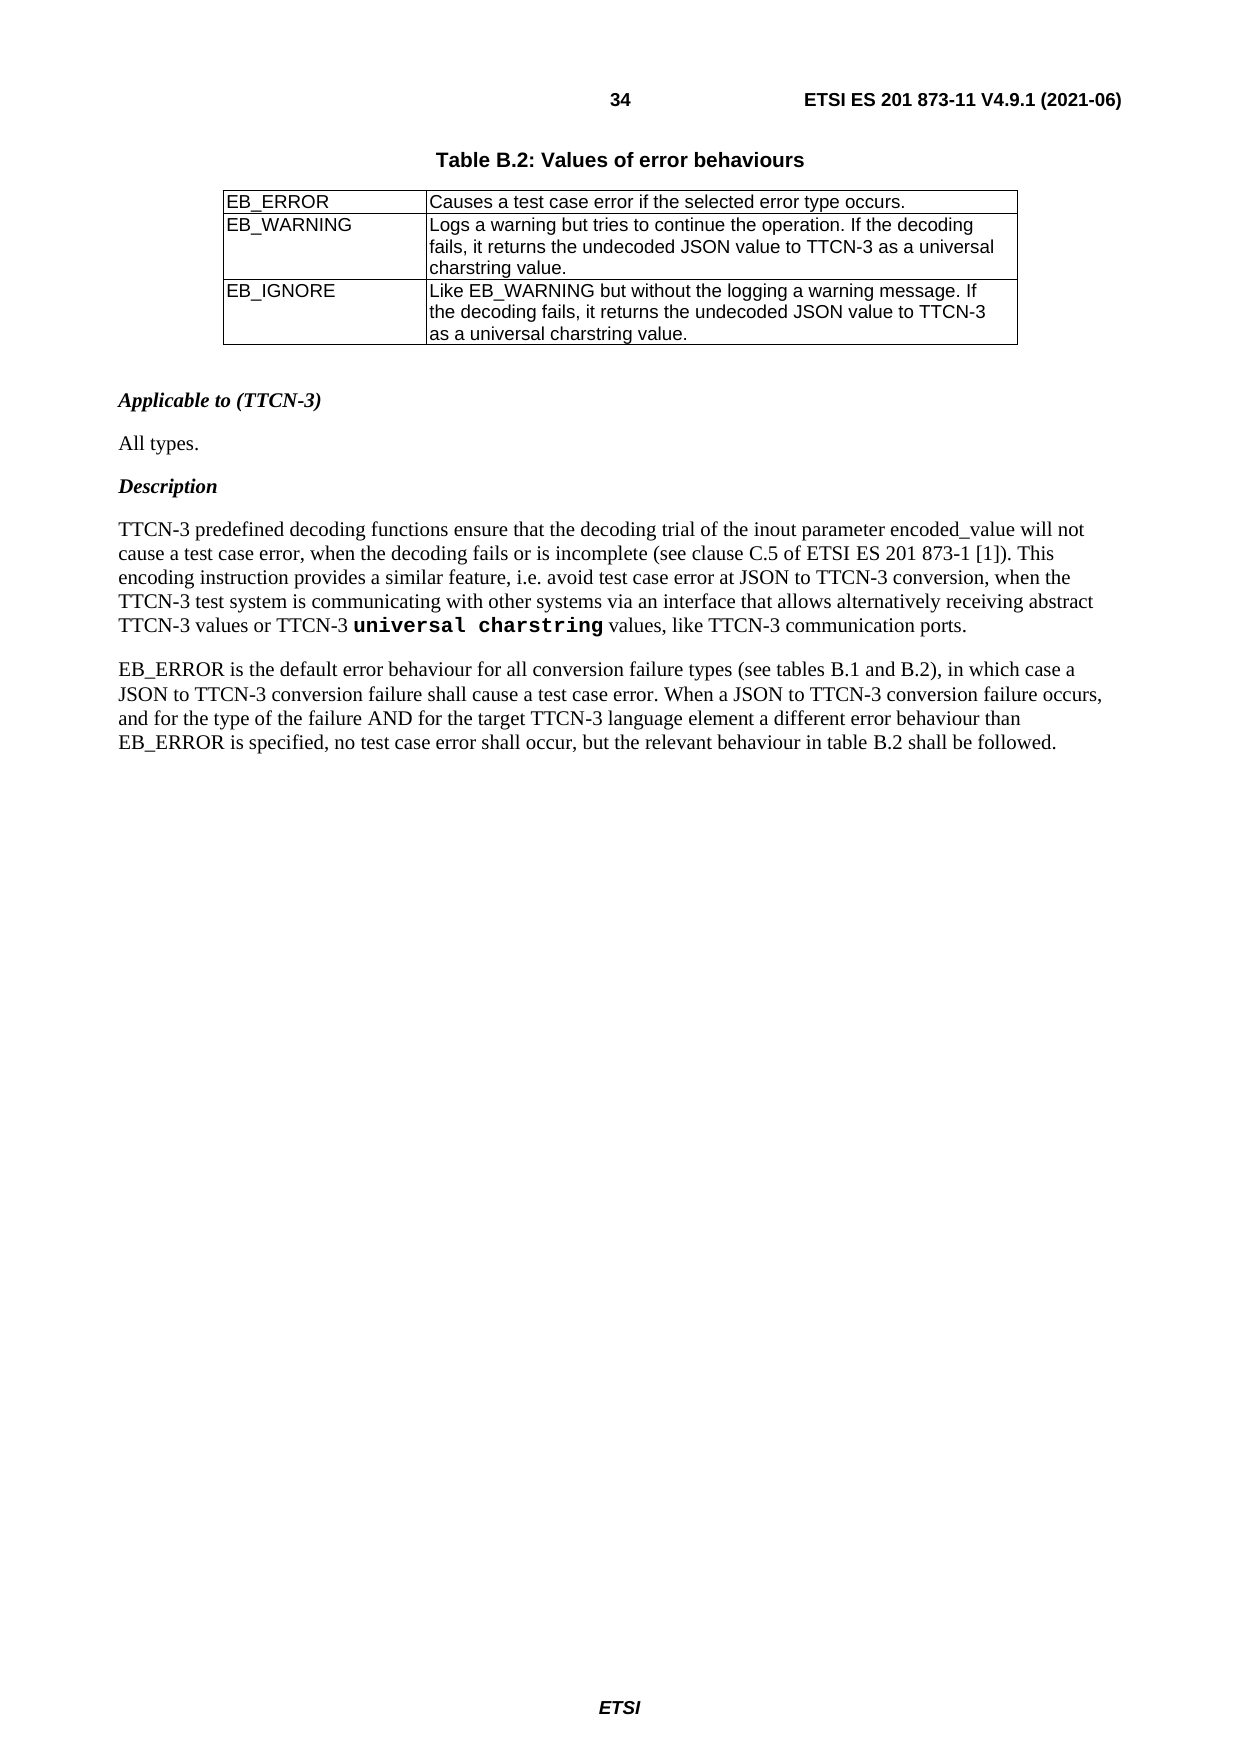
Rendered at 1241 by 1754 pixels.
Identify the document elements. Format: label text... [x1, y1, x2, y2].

table_cell Logs a warning but tries to continue the operation. If the decoding fails, it returns the undecoded JSON value to TTCN-3 as a universal charstring value. [427, 214, 1017, 279]
text EB_ERROR is the default error behaviour for all conversion failure types (see tables B.1 and B.2), in which case a JSON to TTCN-3 conversion failure shall cause a test case error. When a JSON to TTCN-3 conversion failure occurs, and for the type of the failure AND for the target TTCN-3 language element a different error behaviour than EB_ERROR is specified, no test case error shall occur, but the relevant behaviour in table B.2 shall be followed. [118, 657, 1122, 754]
table_cell Like EB_WARNING but without the logging a warning message. If the decoding fails, it returns the undecoded JSON value to TTCN-3 as a universal charstring value. [427, 280, 1017, 344]
text Table B.2: Values of error behaviours [118, 148, 1122, 172]
text Description [118, 474, 1122, 498]
text TTCN-3 predefined decoding functions ensure that the decoding trial of the inout parameter encoded_value will not cause a test case error, when the decoding fails or is incomplete (see clause C.5 of ETSI ES 201 873-1 [1]). This encoding instruction provides a similar feature, i.e. avoid test case error at JSON to TTCN-3 conversion, when the TTCN-3 test system is communicating with other systems via an interface that allows alternatively receiving abstract TTCN-3 values or TTCN-3 universal charstring values, like TTCN-3 communication ports. [118, 517, 1122, 639]
text All types. [118, 431, 1122, 455]
table_cell EB_WARNING [224, 214, 426, 279]
table_header Causes a test case error if the selected error type occurs. [427, 191, 1017, 213]
text Applicable to (TTCN-3) [118, 388, 1122, 412]
table_cell EB_IGNORE [224, 280, 426, 344]
table_header EB_ERROR [224, 191, 426, 213]
